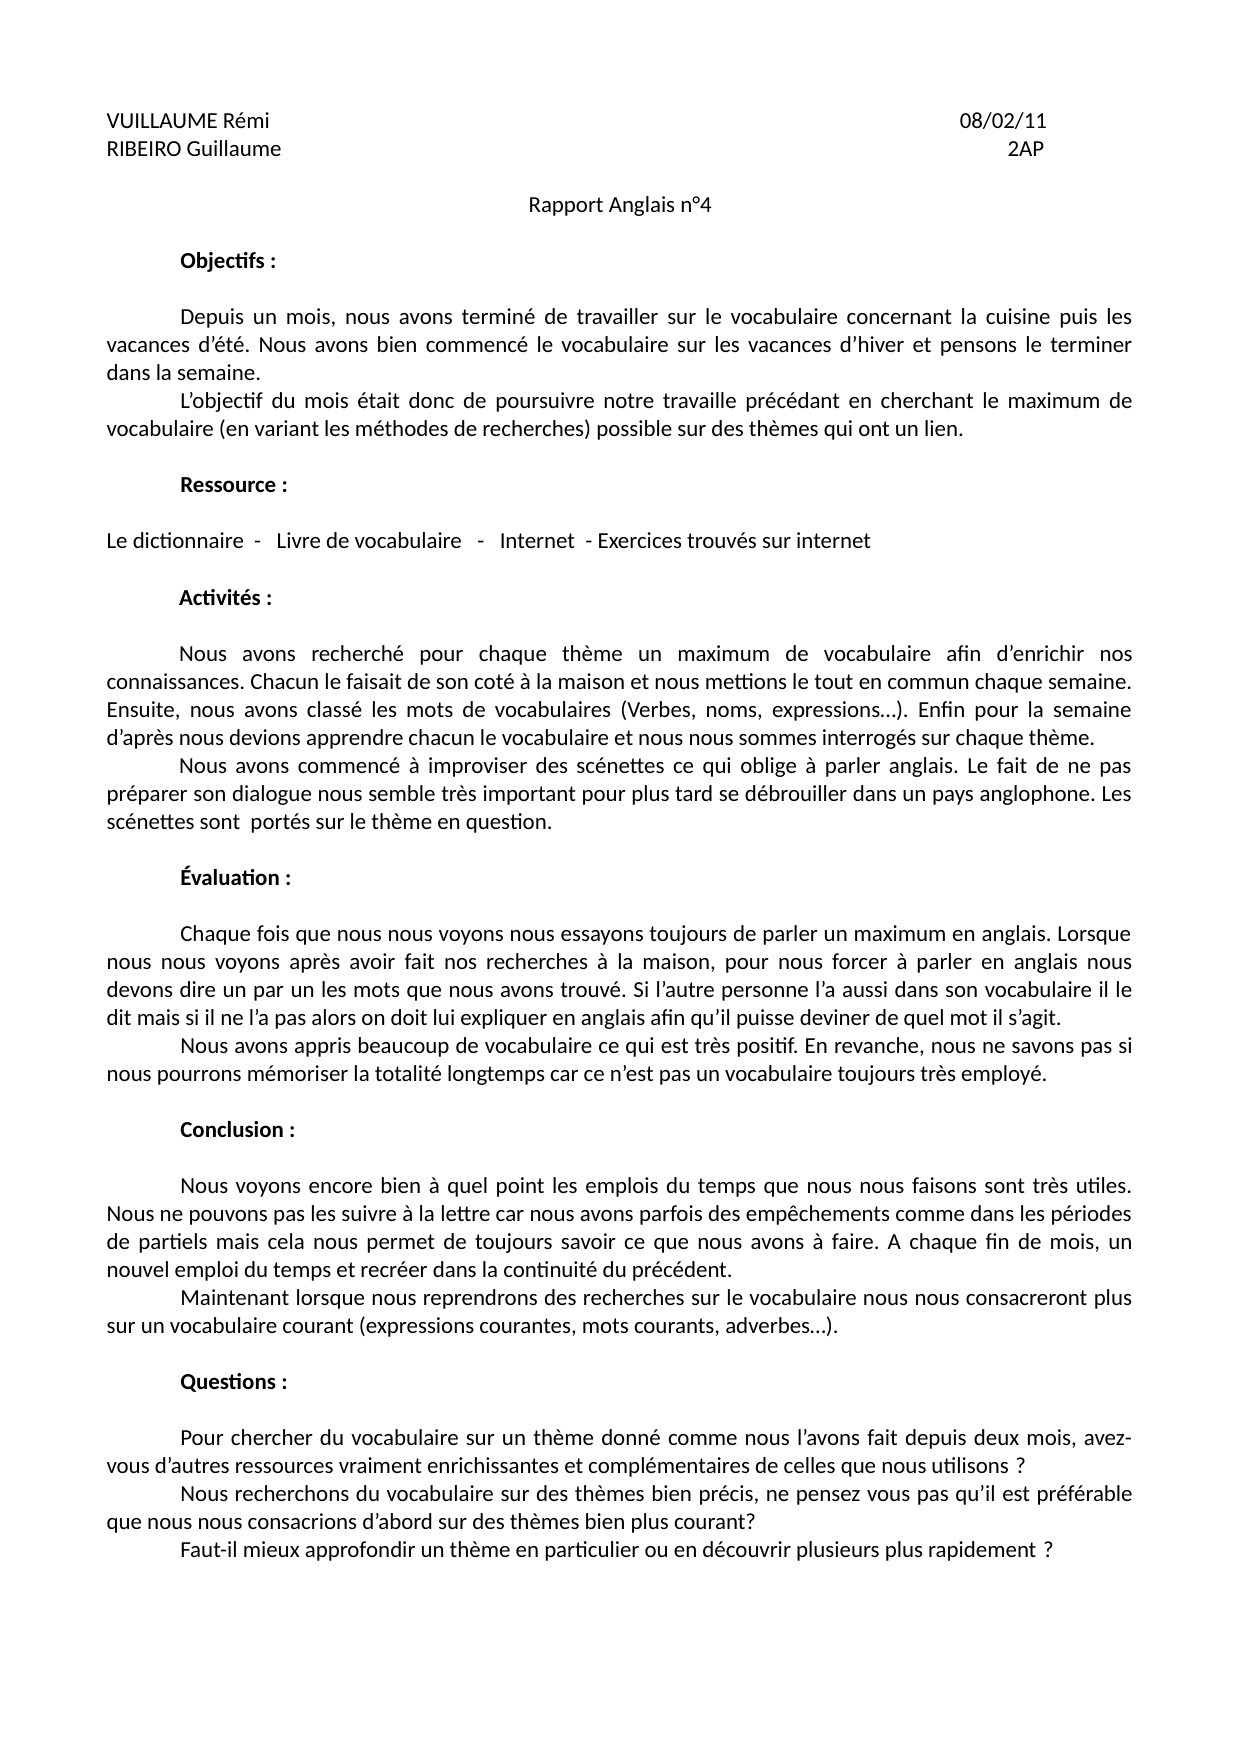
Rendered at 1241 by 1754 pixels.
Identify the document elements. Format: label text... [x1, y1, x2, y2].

text L’objectif du mois était donc de poursuivre notre travaille précédant en cherchant le maximum de vocabulaire (en variant les méthodes de recherches) possible sur des thèmes qui ont un lien. [106, 387, 1134, 443]
text Nous voyons encore bien à quel point les emplois du temps que nous nous faisons sont très utiles. Nous ne pouvons pas les suivre à la lettre car nous avons parfois des empêchements comme dans les périodes de partiels mais cela nous permet de toujours savoir ce que nous avons à faire. A chaque fin de mois, un nouvel emploi du temps et recréer dans la continuité du précédent. [106, 1171, 1134, 1283]
text Faut-il mieux approfondir un thème en particulier ou en découvrir plusieurs plus rapidement ? [106, 1535, 1134, 1563]
text Le dictionnaire - Livre de vocabulaire - Internet - Exercices trouvés sur internet [106, 527, 1134, 555]
text Nous recherchons du vocabulaire sur des thèmes bien précis, ne pensez vous pas qu’il est préférable que nous nous consacrions d’abord sur des thèmes bien plus courant? [106, 1479, 1134, 1535]
text Rapport Anglais n°4 [106, 190, 1134, 218]
text RIBEIRO Guillaume 2AP [106, 134, 1134, 162]
text Nous avons recherché pour chaque thème un maximum de vocabulaire afin d’enrichir nos connaissances. Chacun le faisait de son coté à la maison et nous mettions le tout en commun chaque semaine. Ensuite, nous avons classé les mots de vocabulaires (Verbes, noms, expressions…). Enfin pour la semaine d’après nous devions apprendre chacun le vocabulaire et nous nous sommes interrogés sur chaque thème. [106, 639, 1134, 751]
text Questions : [106, 1367, 1134, 1395]
text Activités : [106, 583, 1134, 611]
text Objectifs : [106, 246, 1134, 274]
text Pour chercher du vocabulaire sur un thème donné comme nous l’avons fait depuis deux mois, avez-vous d’autres ressources vraiment enrichissantes et complémentaires de celles que nous utilisons ? [106, 1423, 1134, 1479]
text Depuis un mois, nous avons terminé de travailler sur le vocabulaire concernant la cuisine puis les vacances d’été. Nous avons bien commencé le vocabulaire sur les vacances d’hiver et pensons le terminer dans la semaine. [106, 302, 1134, 387]
text Conclusion : [106, 1115, 1134, 1143]
text Chaque fois que nous nous voyons nous essayons toujours de parler un maximum en anglais. Lorsque nous nous voyons après avoir fait nos recherches à la maison, pour nous forcer à parler en anglais nous devons dire un par un les mots que nous avons trouvé. Si l’autre personne l’a aussi dans son vocabulaire il le dit mais si il ne l’a pas alors on doit lui expliquer en anglais afin qu’il puisse deviner de quel mot il s’agit. [106, 919, 1134, 1031]
text Maintenant lorsque nous reprendrons des recherches sur le vocabulaire nous nous consacreront plus sur un vocabulaire courant (expressions courantes, mots courants, adverbes…). [106, 1283, 1134, 1339]
text Ressource : [106, 471, 1134, 499]
text Nous avons commencé à improviser des scénettes ce qui oblige à parler anglais. Le fait de ne pas préparer son dialogue nous semble très important pour plus tard se débrouiller dans un pays anglophone. Les scénettes sont portés sur le thème en question. [106, 751, 1134, 835]
text VUILLAUME Rémi 08/02/11 [106, 106, 1134, 134]
text Évaluation : [106, 863, 1134, 891]
text Nous avons appris beaucoup de vocabulaire ce qui est très positif. En revanche, nous ne savons pas si nous pourrons mémoriser la totalité longtemps car ce n’est pas un vocabulaire toujours très employé. [106, 1031, 1134, 1087]
